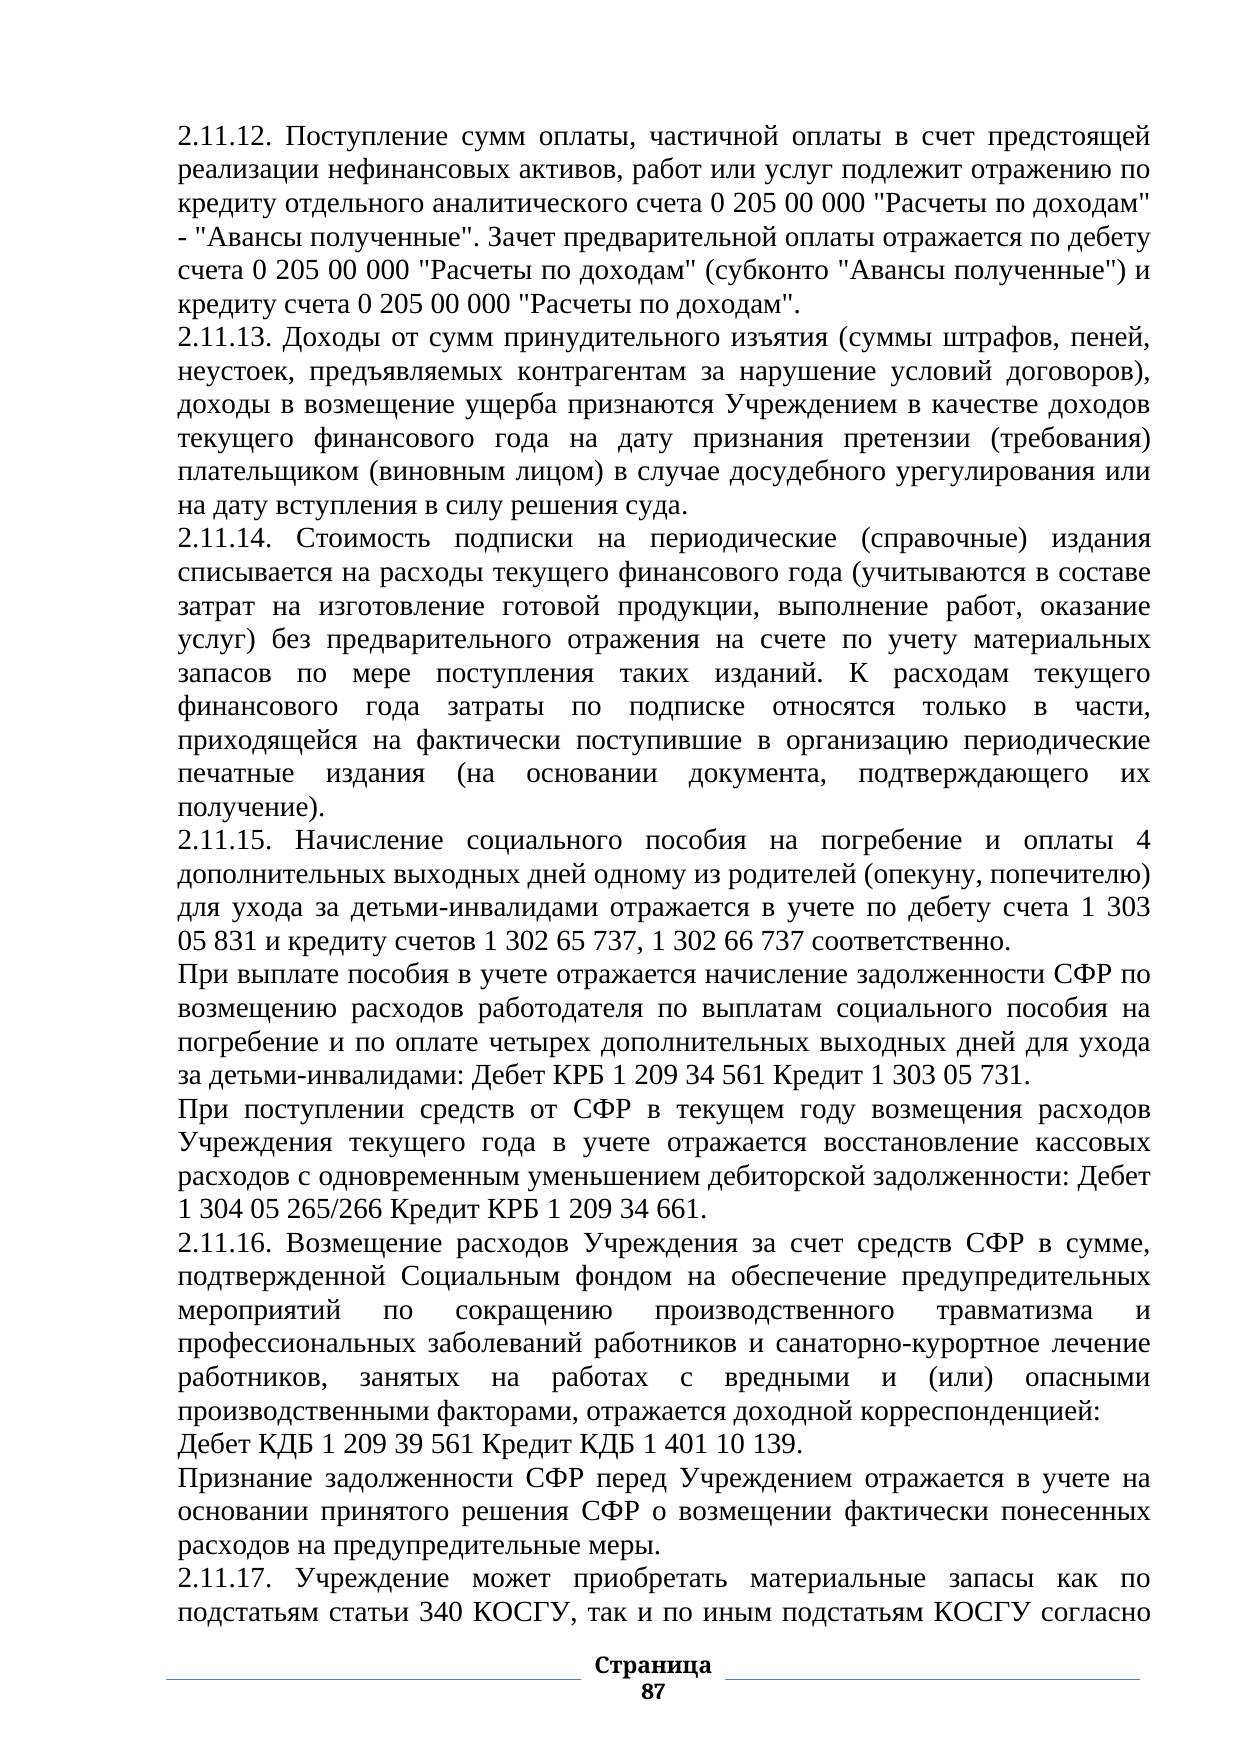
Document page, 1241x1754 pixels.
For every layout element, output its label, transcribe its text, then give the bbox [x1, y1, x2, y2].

text При поступлении средств от СФР в текущем году возмещения расходов Учреждения текущего года в учете отражается восстановление кассовых расходов с одновременным уменьшением дебиторской задолженности: Дебет 1 304 05 265/266 Кредит КРБ 1 209 34 661. [177, 1091, 1152, 1225]
text 2.11.12. Поступление сумм оплаты, частичной оплаты в счет предстоящей реализации нефинансовых активов, работ или услуг подлежит отражению по кредиту отдельного аналитического счета 0 205 00 000 "Расчеты по доходам" - "Авансы полученные". Зачет предварительной оплаты отражается по дебету счета 0 205 00 000 "Расчеты по доходам" (субконто "Авансы полученные") и кредиту счета 0 205 00 000 "Расчеты по доходам". [177, 118, 1152, 319]
text 2.11.15. Начисление социального пособия на погребение и оплаты 4 дополнительных выходных дней одному из родителей (опекуну, попечителю) для ухода за детьми-инвалидами отражается в учете по дебету счета 1 303 05 831 и кредиту счетов 1 302 65 737, 1 302 66 737 соответственно. [177, 822, 1152, 957]
text Признание задолженности СФР перед Учреждением отражается в учете на основании принятого решения СФР о возмещении фактически понесенных расходов на предупредительные меры. [177, 1460, 1152, 1560]
text 2.11.16. Возмещение расходов Учреждения за счет средств СФР в сумме, подтвержденной Социальным фондом на обеспечение предупредительных мероприятий по сокращению производственного травматизма и профессиональных заболеваний работников и санаторно-курортное лечение работников, занятых на работах с вредными и (или) опасными производственными факторами, отражается доходной корреспонденцией: [177, 1225, 1152, 1426]
text 2.11.13. Доходы от сумм принудительного изъятия (суммы штрафов, пеней, неустоек, предъявляемых контрагентам за нарушение условий договоров), доходы в возмещение ущерба признаются Учреждением в качестве доходов текущего финансового года на дату признания претензии (требования) плательщиком (виновным лицом) в случае досудебного урегулирования или на дату вступления в силу решения суда. [177, 319, 1152, 521]
text Дебет КДБ 1 209 39 561 Кредит КДБ 1 401 10 139. [177, 1426, 1152, 1460]
text 2.11.14. Стоимость подписки на периодические (справочные) издания списывается на расходы текущего финансового года (учитываются в составе затрат на изготовление готовой продукции, выполнение работ, оказание услуг) без предварительного отражения на счете по учету материальных запасов по мере поступления таких изданий. К расходам текущего финансового года затраты по подписке относятся только в части, приходящейся на фактически поступившие в организацию периодические печатные издания (на основании документа, подтверждающего их получение). [177, 521, 1152, 822]
text При выплате пособия в учете отражается начисление задолженности СФР по возмещению расходов работодателя по выплатам социального пособия на погребение и по оплате четырех дополнительных выходных дней для ухода за детьми-инвалидами: Дебет КРБ 1 209 34 561 Кредит 1 303 05 731. [177, 957, 1152, 1091]
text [177, 1560, 1152, 1627]
